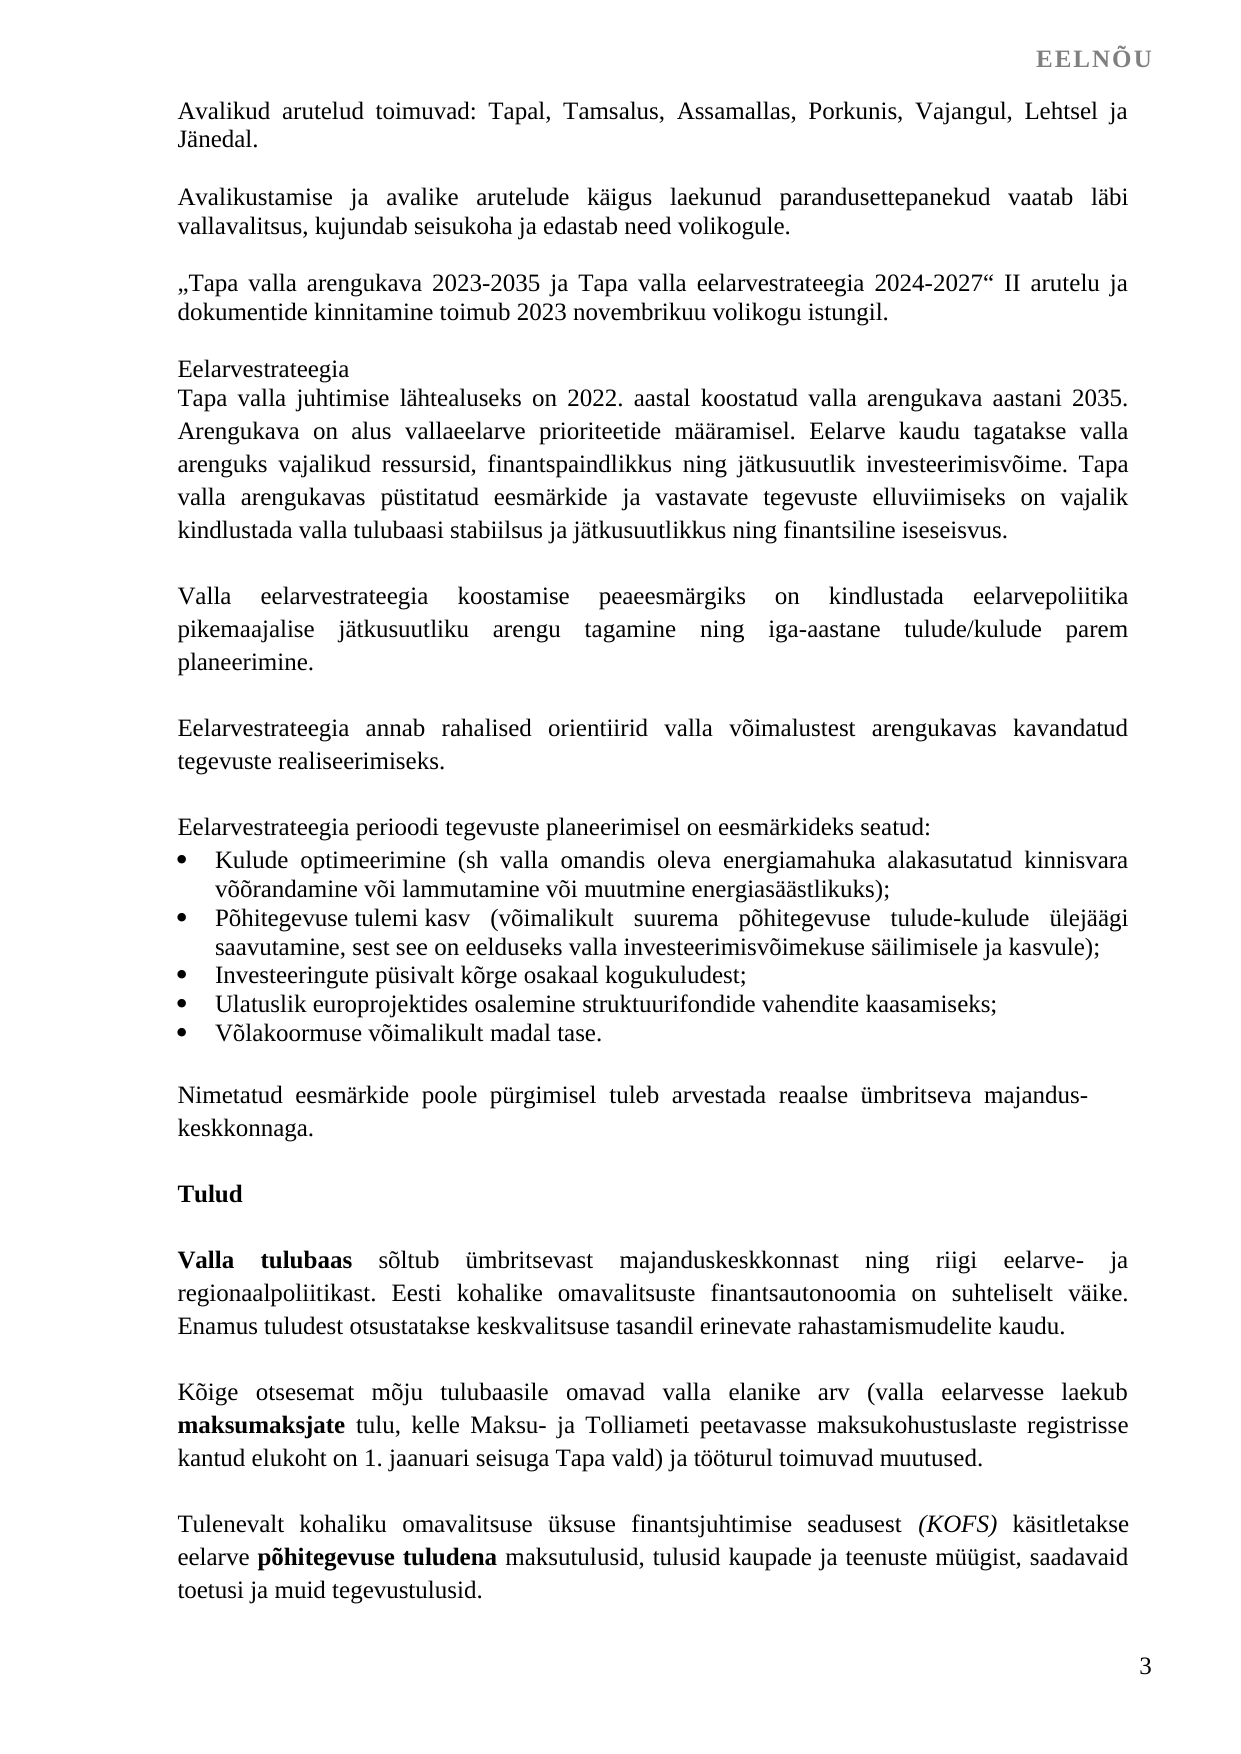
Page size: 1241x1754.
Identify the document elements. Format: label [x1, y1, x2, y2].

table_cell [166, 96, 1140, 1641]
